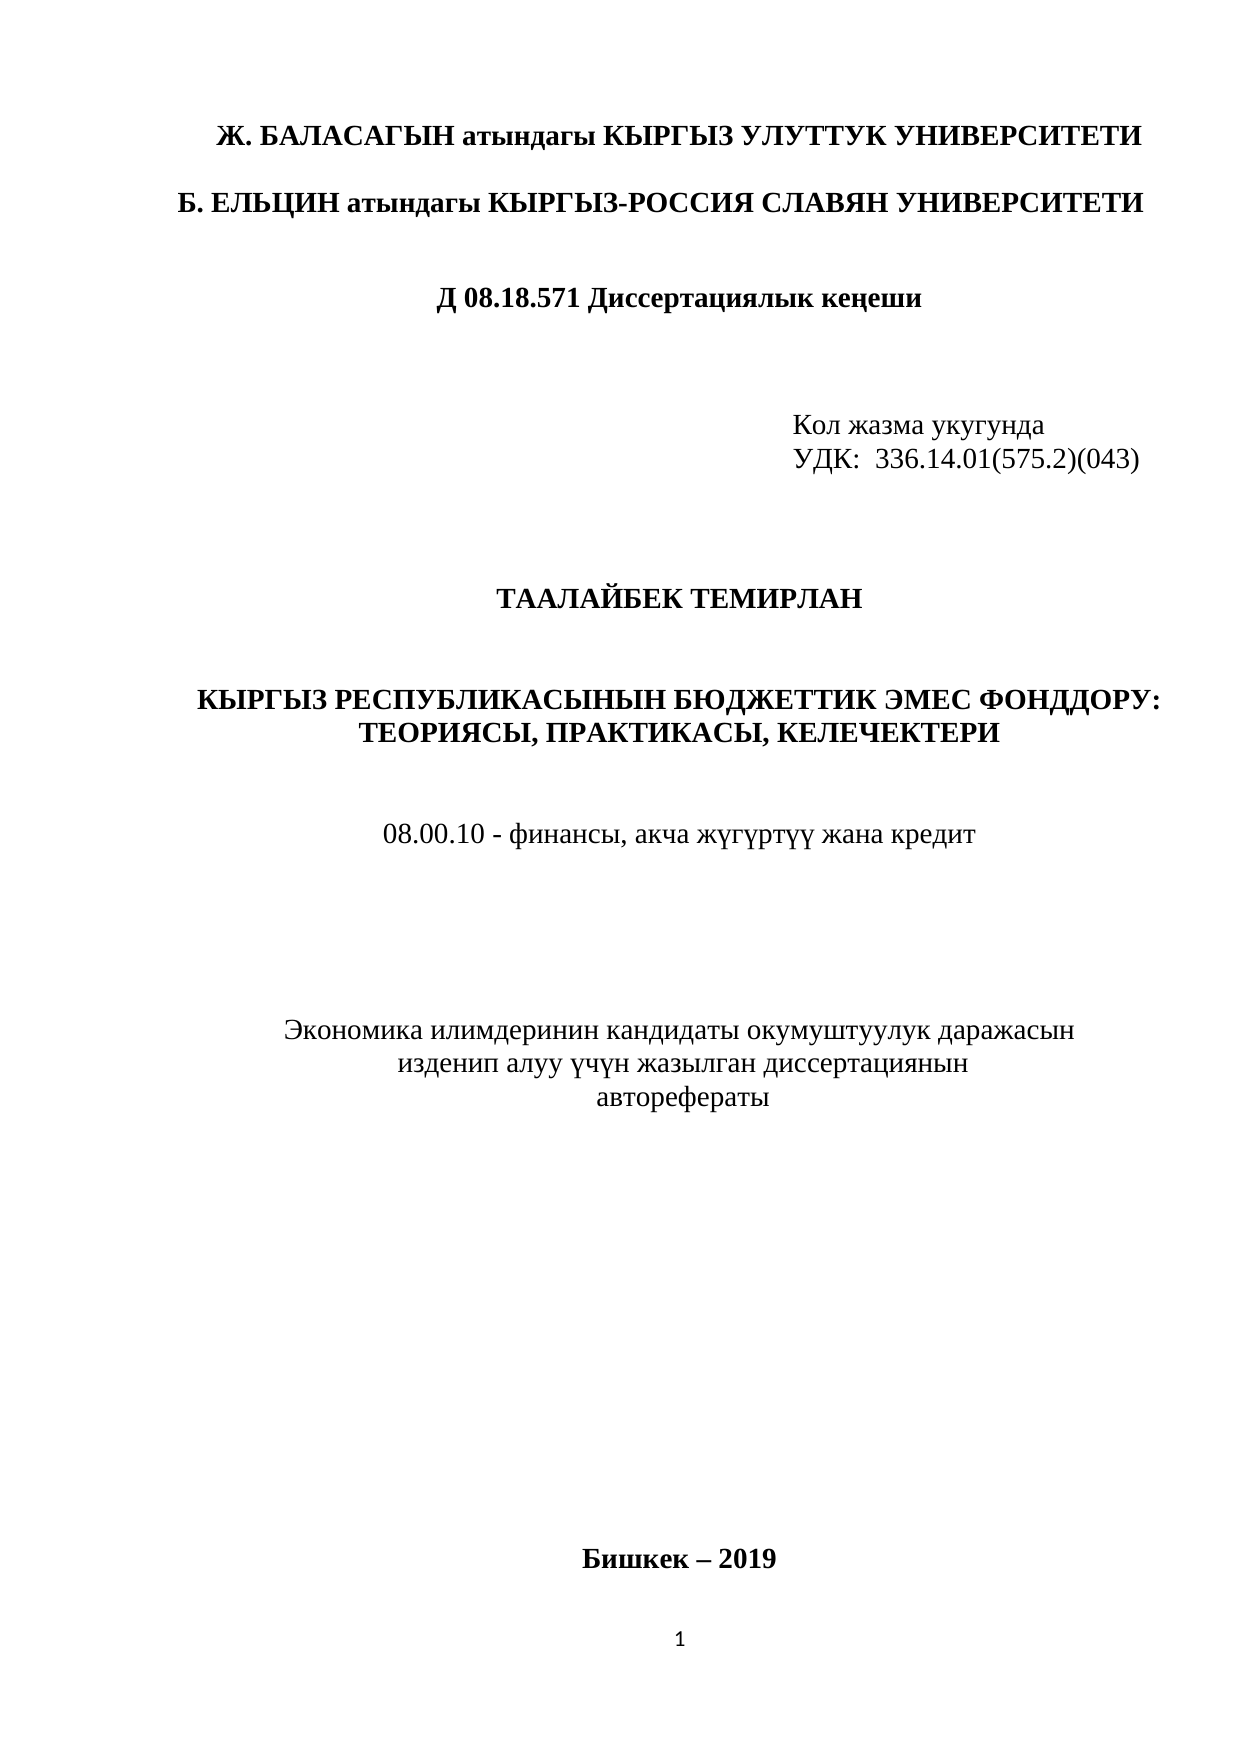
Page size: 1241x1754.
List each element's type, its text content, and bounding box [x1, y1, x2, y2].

subtitle Бишкек – 2019 [177, 1541, 1181, 1575]
text Б. ЕЛЬЦИН атындагы КЫРГЫЗ-РОССИЯ СЛАВЯН УНИВЕРСИТЕТИ [177, 185, 1181, 219]
text Д 08.18.571 Диссертациялык кеңеши [177, 280, 1181, 314]
text Ж. БАЛАСАГЫН атындагы КЫРГЫЗ УЛУТТУК УНИВЕРСИТЕТИ [177, 118, 1181, 152]
text изденип алуу үчүн жазылган диссертациянын [177, 1046, 1181, 1079]
table_header Кол жазма укугунда УДК: 336.14.01(575.2)(043) [781, 407, 1151, 474]
text 08.00.10 - финансы, акча жүгүртүү жана кредит [177, 816, 1181, 850]
text КЫРГЫЗ РЕСПУБЛИКАСЫНЫН БЮДЖЕТТИК ЭМЕС ФОНДДОРУ: ТЕОРИЯСЫ, ПРАКТИКАСЫ, КЕЛЕЧЕКТЕРИ [177, 682, 1181, 749]
text авторефераты [177, 1079, 1181, 1113]
text ТААЛАЙБЕК ТЕМИРЛАН [177, 581, 1181, 615]
text Экономика илимдеринин кандидаты окумуштуулук даражасын [177, 1012, 1181, 1046]
